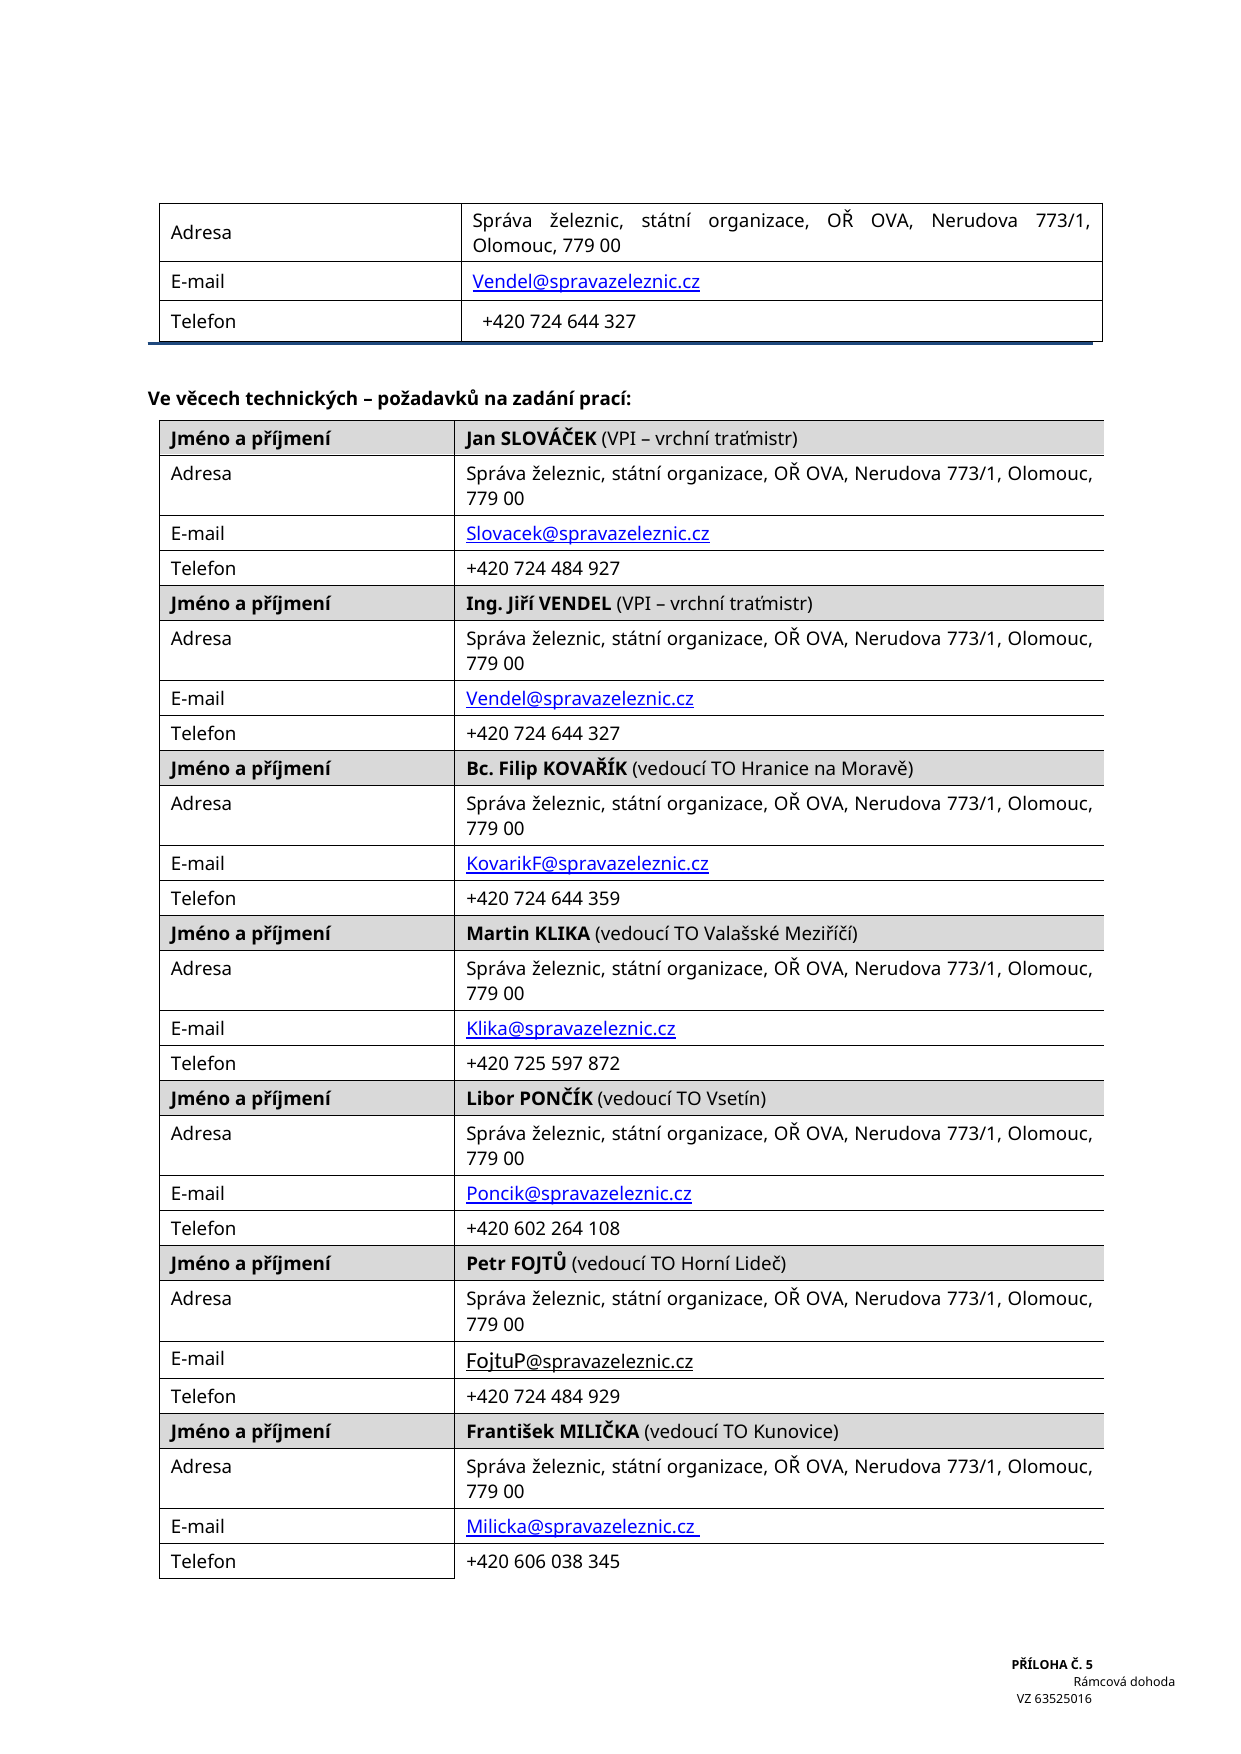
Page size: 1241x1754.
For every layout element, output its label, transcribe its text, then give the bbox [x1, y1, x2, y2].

table_cell Adresa [160, 951, 454, 1010]
table_cell Správa železnic, státní organizace, OŘ OVA, Nerudova 773/1, Olomouc, 779 00 [455, 456, 1104, 515]
table_cell Správa železnic, státní organizace, OŘ OVA, Nerudova 773/1, Olomouc, 779 00 [455, 786, 1104, 845]
table_cell E-mail [160, 846, 454, 880]
table_cell KovarikF@spravazeleznic.cz [455, 846, 1104, 880]
table_cell Telefon [160, 1211, 454, 1245]
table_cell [462, 204, 1102, 261]
table_cell +420 606 038 345 [455, 1544, 1104, 1578]
table_header Jméno a příjmení [160, 421, 454, 454]
table_cell Správa železnic, státní organizace, OŘ OVA, Nerudova 773/1, Olomouc, 779 00 [455, 1281, 1104, 1341]
table_cell +420 725 597 872 [455, 1046, 1104, 1080]
table_cell FojtuP@spravazeleznic.cz [455, 1342, 1104, 1378]
table_cell Vendel@spravazeleznic.cz [455, 681, 1104, 715]
table_cell Adresa [160, 786, 454, 845]
table_cell Telefon [160, 551, 454, 585]
table_cell Jméno a příjmení [160, 751, 454, 785]
table_cell Telefon [160, 716, 454, 750]
table_cell Libor PONČÍK (vedoucí TO Vsetín) [455, 1081, 1104, 1115]
table_cell Telefon [160, 1046, 454, 1080]
table_cell Správa železnic, státní organizace, OŘ OVA, Nerudova 773/1, Olomouc, 779 00 [455, 1116, 1104, 1175]
table_cell Adresa [160, 621, 454, 680]
table_cell Bc. Filip KOVAŘÍK (vedoucí TO Hranice na Moravě) [455, 751, 1104, 785]
table_cell E-mail [160, 1176, 454, 1210]
table_cell +420 724 484 927 [455, 551, 1104, 585]
table_cell Adresa [160, 456, 454, 515]
table_cell Jméno a příjmení [160, 1081, 454, 1115]
table_cell +420 724 644 327 [462, 301, 1102, 341]
table_cell František MILIČKA (vedoucí TO Kunovice) [455, 1414, 1104, 1448]
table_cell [455, 1449, 1104, 1508]
table_cell E-mail [160, 1509, 454, 1543]
table_cell Adresa [160, 1449, 454, 1508]
table_cell Jméno a příjmení [160, 916, 454, 950]
table_cell Klika@spravazeleznic.cz [455, 1011, 1104, 1045]
table_cell Petr FOJTŮ (vedoucí TO Horní Lideč) [455, 1246, 1104, 1280]
table_cell E-mail [160, 681, 454, 715]
table_cell Jméno a příjmení [160, 1414, 454, 1448]
table_cell Slovacek@spravazeleznic.cz [455, 516, 1104, 550]
table_cell Ing. Jiří VENDEL (VPI – vrchní traťmistr) [455, 586, 1104, 620]
table_cell +420 724 644 327 [455, 716, 1104, 750]
table_cell Adresa [160, 1116, 454, 1175]
table_cell Vendel@spravazeleznic.cz [462, 262, 1102, 300]
table_cell Adresa [160, 1281, 454, 1341]
table_cell E-mail [160, 516, 454, 550]
table_cell Telefon [160, 301, 461, 341]
table_cell +420 724 484 929 [455, 1379, 1104, 1413]
table_cell E-mail [160, 1011, 454, 1045]
table_cell E-mail [160, 1342, 454, 1378]
table_cell Telefon [160, 1379, 454, 1413]
table_cell +420 602 264 108 [455, 1211, 1104, 1245]
table_cell Jméno a příjmení [160, 1246, 454, 1280]
table_cell Milicka@spravazeleznic.cz [455, 1509, 1104, 1543]
table_cell Správa železnic, státní organizace, OŘ OVA, Nerudova 773/1, Olomouc, 779 00 [455, 621, 1104, 680]
table_cell Správa železnic, státní organizace, OŘ OVA, Nerudova 773/1, Olomouc, 779 00 [455, 951, 1104, 1010]
table_cell +420 724 644 359 [455, 881, 1104, 915]
table_cell Martin KLIKA (vedoucí TO Valašské Meziříčí) [455, 916, 1104, 950]
table_cell Telefon [160, 1544, 454, 1578]
table_cell Telefon [160, 881, 454, 915]
table_cell E-mail [160, 262, 461, 300]
text Ve věcech technických – požadavků na zadání prací: [148, 376, 1093, 411]
table_cell Adresa [160, 204, 461, 261]
table_cell Poncik@spravazeleznic.cz [455, 1176, 1104, 1210]
table_header Jan SLOVÁČEK (VPI – vrchní traťmistr) [455, 421, 1104, 454]
table_cell Jméno a příjmení [160, 586, 454, 620]
